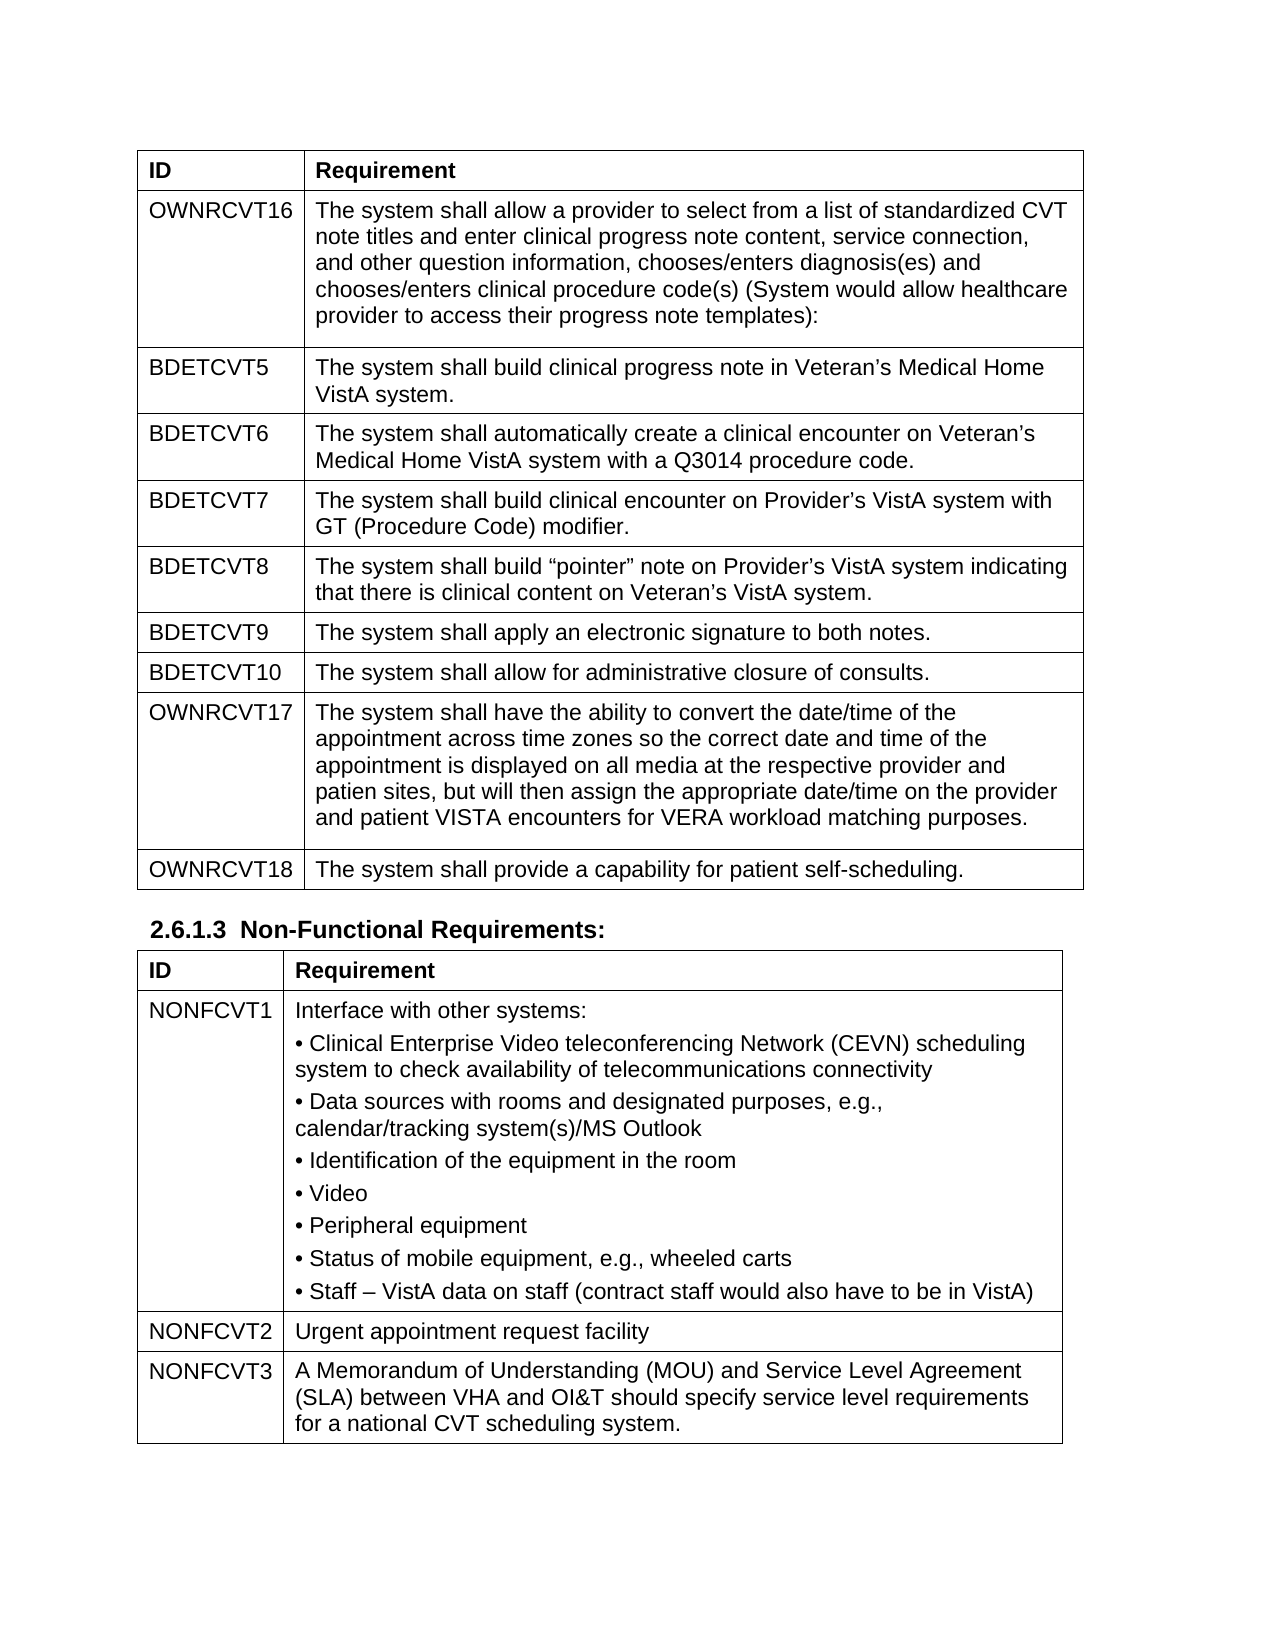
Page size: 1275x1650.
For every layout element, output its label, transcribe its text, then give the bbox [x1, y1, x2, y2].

table_cell The system shall have the ability to convert the date/time of the appointment across time zones so the correct date and time of the appointment is displayed on all media at the respective provider and patien sites, but will then assign the appropriate date/time on the provider and patient VISTA encounters for VERA workload matching purposes. [305, 693, 1083, 849]
table_cell The system shall allow a provider to select from a list of standardized CVT note titles and enter clinical progress note content, service connection, and other question information, chooses/enters diagnosis(es) and chooses/enters clinical procedure code(s) (System would allow healthcare provider to access their progress note templates): [305, 191, 1083, 347]
table_cell The system shall apply an electronic signature to both notes. [305, 613, 1083, 652]
table_cell OWNRCVT18 [138, 850, 304, 889]
table_cell BDETCVT10 [138, 653, 304, 692]
table_cell OWNRCVT17 [138, 693, 304, 849]
table_header ID [138, 951, 283, 990]
table_header Requirement [305, 151, 1083, 190]
table_cell The system shall build clinical progress note in Veteran’s Medical Home VistA system. [305, 348, 1083, 413]
table_cell The system shall allow for administrative closure of consults. [305, 653, 1083, 692]
table_cell The system shall build clinical encounter on Provider’s VistA system with GT (Procedure Code) modifier. [305, 481, 1083, 546]
text 2.6.1.3 Non-Functional Requirements: [150, 915, 1137, 944]
table_cell OWNRCVT16 [138, 191, 304, 347]
table_cell The system shall automatically create a clinical encounter on Veteran’s Medical Home VistA system with a Q3014 procedure code. [305, 414, 1083, 479]
table_cell NONFCVT3 [138, 1352, 283, 1443]
table_header ID [138, 151, 304, 190]
table_cell Urgent appointment request facility [284, 1312, 1062, 1351]
table_cell BDETCVT9 [138, 613, 304, 652]
table_cell Interface with other systems: • Clinical Enterprise Video teleconferencing Network (CEVN) scheduling system to check availability of telecommunications connectivity • Data sources with rooms and designated purposes, e.g., calendar/tracking system(s)/MS Outlook • Identification of the equipment in the room • Video • Peripheral equipment • Status of mobile equipment, e.g., wheeled carts • Staff – VistA data on staff (contract staff would also have to be in VistA) [284, 991, 1062, 1311]
table_cell BDETCVT5 [138, 348, 304, 413]
table_cell A Memorandum of Understanding (MOU) and Service Level Agreement (SLA) between VHA and OI&T should specify service level requirements for a national CVT scheduling system. [284, 1352, 1062, 1443]
table_header Requirement [284, 951, 1062, 990]
table_cell NONFCVT2 [138, 1312, 283, 1351]
table_cell BDETCVT8 [138, 547, 304, 612]
table_cell NONFCVT1 [138, 991, 283, 1311]
table_cell The system shall build “pointer” note on Provider’s VistA system indicating that there is clinical content on Veteran’s VistA system. [305, 547, 1083, 612]
table_cell BDETCVT7 [138, 481, 304, 546]
table_cell BDETCVT6 [138, 414, 304, 479]
table_cell The system shall provide a capability for patient self-scheduling. [305, 850, 1083, 889]
